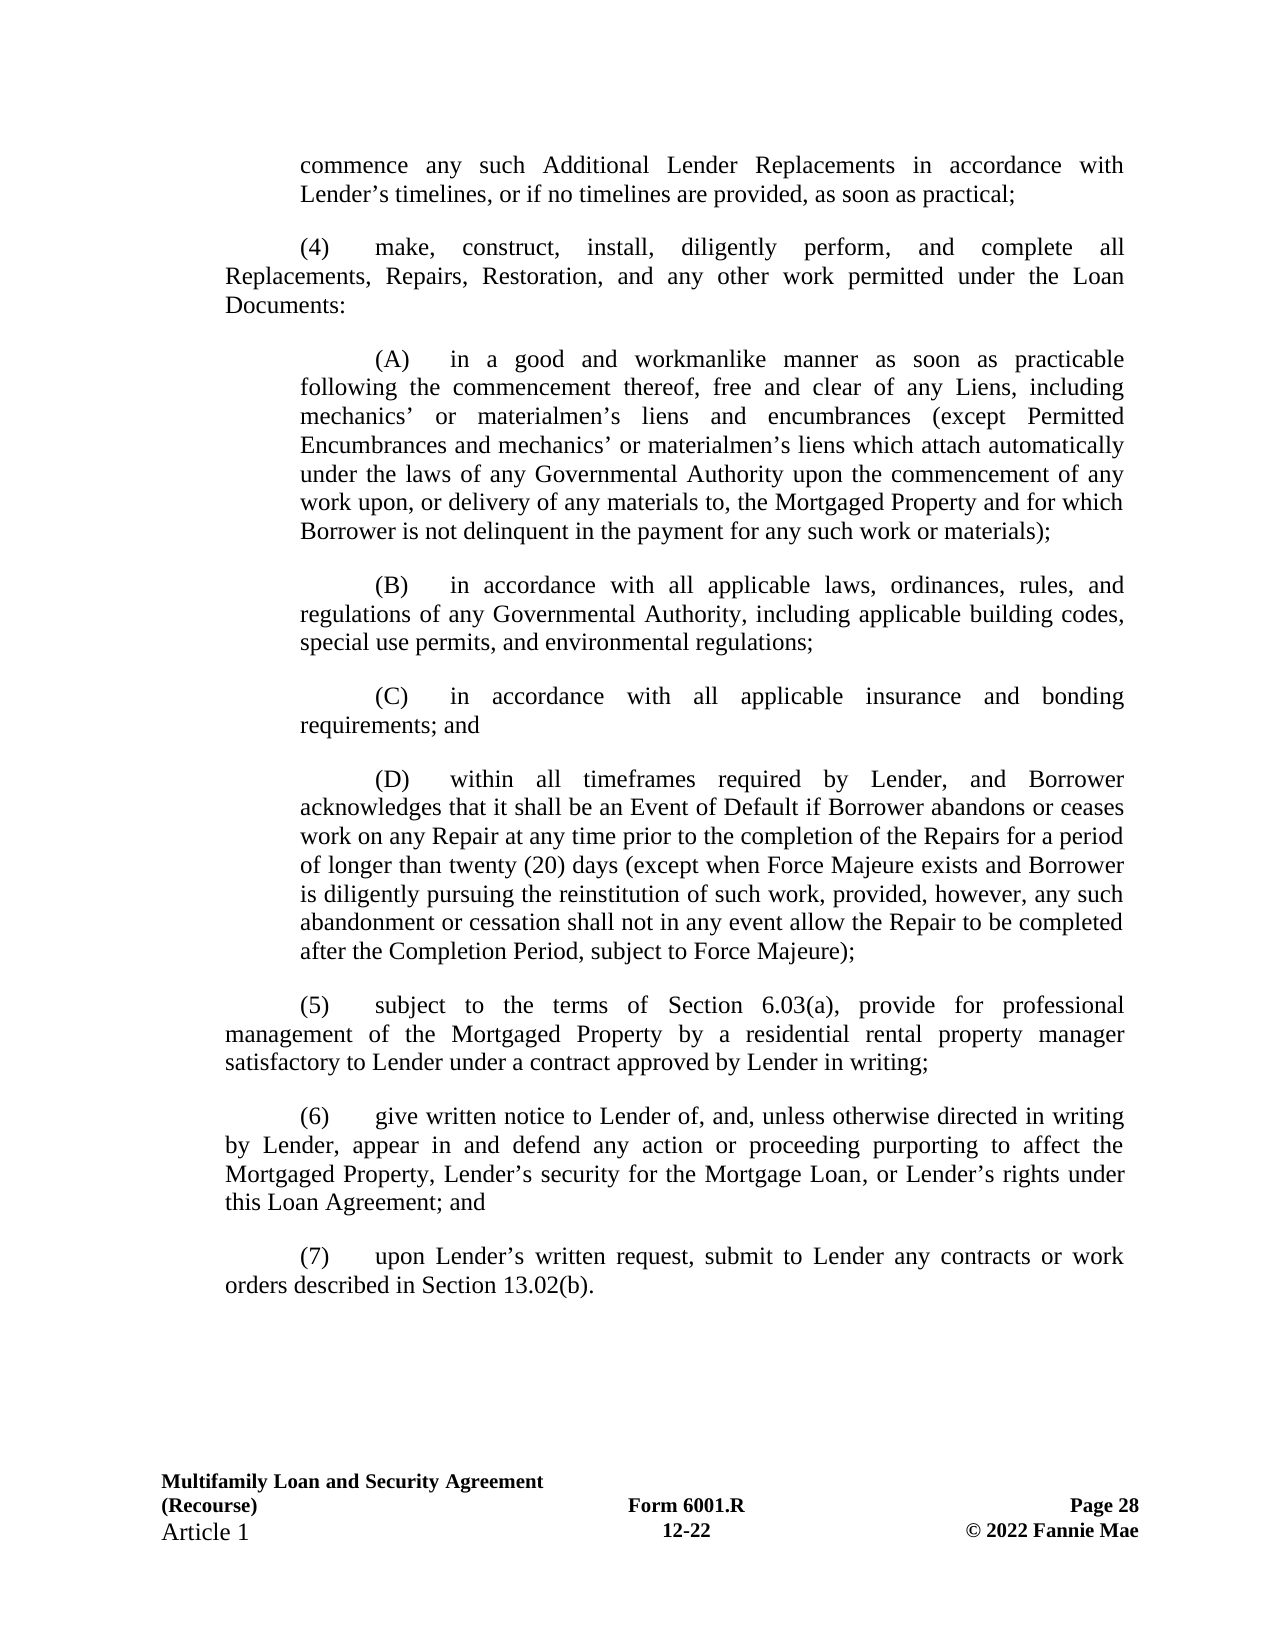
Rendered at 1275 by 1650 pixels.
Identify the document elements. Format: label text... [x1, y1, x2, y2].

subtitle give written notice to Lender of, and, unless otherwise directed in writing by Lender, appear in and defend any action or proceeding purporting to affect the Mortgaged Property, Lender’s security for the Mortgage Loan, or Lender’s rights under this Loan Agreement; and [225, 1101, 1125, 1216]
subtitle in accordance with all applicable insurance and bonding requirements; and [300, 681, 1125, 739]
subtitle in a good and workmanlike manner as soon as practicable following the commencement thereof, free and clear of any Liens, including mechanics’ or materialmen’s liens and encumbrances (except Permitted Encumbrances and mechanics’ or materialmen’s liens which attach automatically under the laws of any Governmental Authority upon the commencement of any work upon, or delivery of any materials to, the Mortgaged Property and for which Borrower is not delinquent in the payment for any such work or materials); [300, 344, 1125, 545]
subtitle within all timeframes required by Lender, and Borrower acknowledges that it shall be an Event of Default if Borrower abandons or ceases work on any Repair at any time prior to the completion of the Repairs for a period of longer than twenty (20) days (except when Force Majeure exists and Borrower is diligently pursuing the reinstitution of such work, provided, however, any such abandonment or cessation shall not in any event allow the Repair to be completed after the Completion Period, subject to Force Majeure); [300, 764, 1125, 965]
subtitle subject to the terms of Section 6.03(a), provide for professional management of the Mortgaged Property by a residential rental property manager satisfactory to Lender under a contract approved by Lender in writing; [225, 990, 1125, 1076]
subtitle upon Lender’s written request, submit to Lender any contracts or work orders described in Section 13.02(b). [225, 1241, 1125, 1299]
subtitle in accordance with all applicable laws, ordinances, rules, and regulations of any Governmental Authority, including applicable building codes, special use permits, and environmental regulations; [300, 570, 1125, 656]
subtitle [300, 150, 1125, 207]
subtitle make, construct, install, diligently perform, and complete all Replacements, Repairs, Restoration, and any other work permitted under the Loan Documents: [225, 232, 1125, 319]
